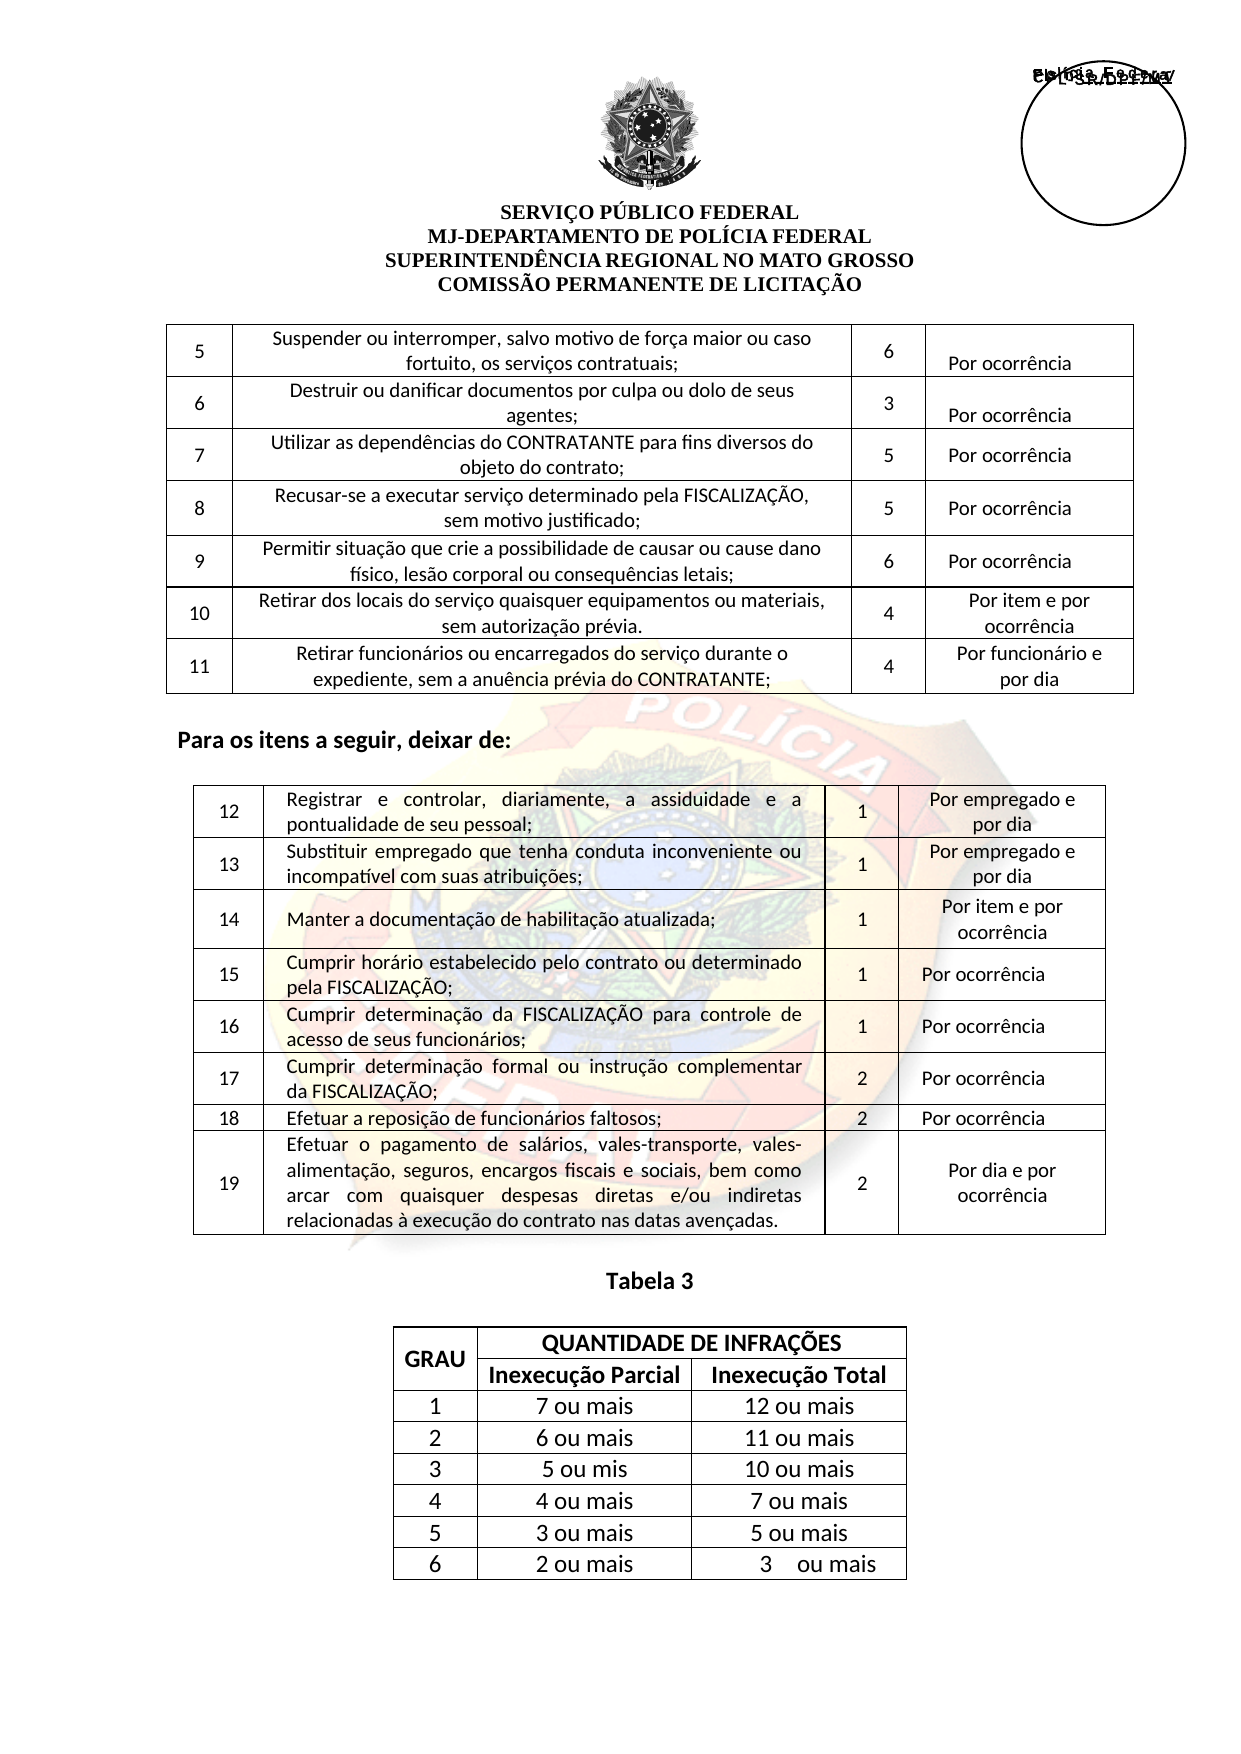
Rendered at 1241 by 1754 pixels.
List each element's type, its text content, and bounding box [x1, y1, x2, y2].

table_cell 19 [194, 1131, 263, 1234]
table_cell 1 [826, 949, 898, 1000]
text Tabela 3 [177, 1265, 1122, 1296]
table_cell 2 [394, 1422, 477, 1453]
table_cell [899, 1001, 1105, 1052]
table_cell [926, 588, 1133, 638]
table_cell 2 [826, 1105, 898, 1130]
table_cell [926, 377, 1133, 428]
table_cell 1 [826, 1001, 898, 1052]
table_cell [264, 1001, 824, 1052]
table_header GRAU [394, 1328, 477, 1389]
table_cell 7 ou mais [692, 1485, 906, 1516]
table_cell 10 [167, 588, 232, 638]
table_header QUANTIDADE DE INFRAÇÕES [478, 1328, 906, 1358]
table_cell 11 ou mais [692, 1422, 906, 1453]
table_cell [264, 1131, 824, 1234]
table_cell [233, 481, 851, 534]
table_cell 1 [826, 890, 898, 948]
table_cell Inexecução Total [692, 1359, 906, 1389]
table_cell [899, 1105, 1105, 1130]
table_cell 6 [167, 377, 232, 428]
table_cell [233, 325, 851, 376]
table_cell [899, 838, 1105, 889]
table_cell [899, 890, 1105, 948]
table_cell [233, 639, 851, 692]
table_cell 14 [194, 890, 263, 948]
table_header [264, 786, 824, 837]
table_cell 5 ou mais [692, 1517, 906, 1547]
table_cell [926, 481, 1133, 534]
table_cell 15 [194, 949, 263, 1000]
table_cell [926, 325, 1133, 376]
table_cell 17 [194, 1053, 263, 1104]
table_cell 3 ou mais [478, 1517, 691, 1547]
table_cell 2 [826, 1131, 898, 1234]
table_cell 3 [394, 1454, 477, 1484]
table_cell 6 [852, 536, 925, 586]
table_cell 2 [826, 1053, 898, 1104]
table_cell 4 [394, 1485, 477, 1516]
table_cell Inexecução Parcial [478, 1359, 691, 1389]
table_cell 5 [852, 429, 925, 480]
table_cell 7 [167, 429, 232, 480]
table_cell [899, 1053, 1105, 1104]
table_cell 16 [194, 1001, 263, 1052]
table_header 1 [826, 786, 898, 837]
table_cell [926, 639, 1133, 692]
table_cell 8 [167, 481, 232, 534]
table_cell [264, 890, 824, 948]
table_cell 1 [826, 838, 898, 889]
table_cell [233, 377, 851, 428]
table_cell 4 ou mais [478, 1485, 691, 1516]
table_cell 4 [852, 588, 925, 638]
table_cell [264, 1105, 824, 1130]
table_cell ou mais [692, 1548, 906, 1579]
table_cell 7 ou mais [478, 1391, 691, 1421]
table_cell 5 [167, 325, 232, 376]
table_cell [899, 949, 1105, 1000]
table_cell [926, 429, 1133, 480]
table_cell 12 ou mais [692, 1391, 906, 1421]
table_cell 1 [394, 1391, 477, 1421]
table_cell 4 [852, 639, 925, 692]
table_cell 11 [167, 639, 232, 692]
table_header 12 [194, 786, 263, 837]
table_cell 9 [167, 536, 232, 586]
table_cell [926, 536, 1133, 586]
table_cell [233, 429, 851, 480]
table_cell 5 ou mis [478, 1454, 691, 1484]
table_cell [264, 1053, 824, 1104]
table_cell 13 [194, 838, 263, 889]
table_header [899, 786, 1105, 837]
table_cell [264, 838, 824, 889]
text Para os itens a seguir, deixar de: [177, 724, 1122, 754]
table_cell [264, 949, 824, 1000]
table_cell 6 [394, 1548, 477, 1579]
table_cell 5 [852, 481, 925, 534]
table_cell 6 ou mais [478, 1422, 691, 1453]
table_cell Permitir situação que crie a possibilidade de causar ou cause dano físico, lesão corporal ou consequências letais; [233, 536, 851, 586]
table_cell 18 [194, 1105, 263, 1130]
table_cell 10 ou mais [692, 1454, 906, 1484]
table_cell 3 [852, 377, 925, 428]
table_cell [233, 588, 851, 638]
table_cell 6 [852, 325, 925, 376]
table_cell 5 [394, 1517, 477, 1547]
table_cell [899, 1131, 1105, 1234]
table_cell 2 ou mais [478, 1548, 691, 1579]
